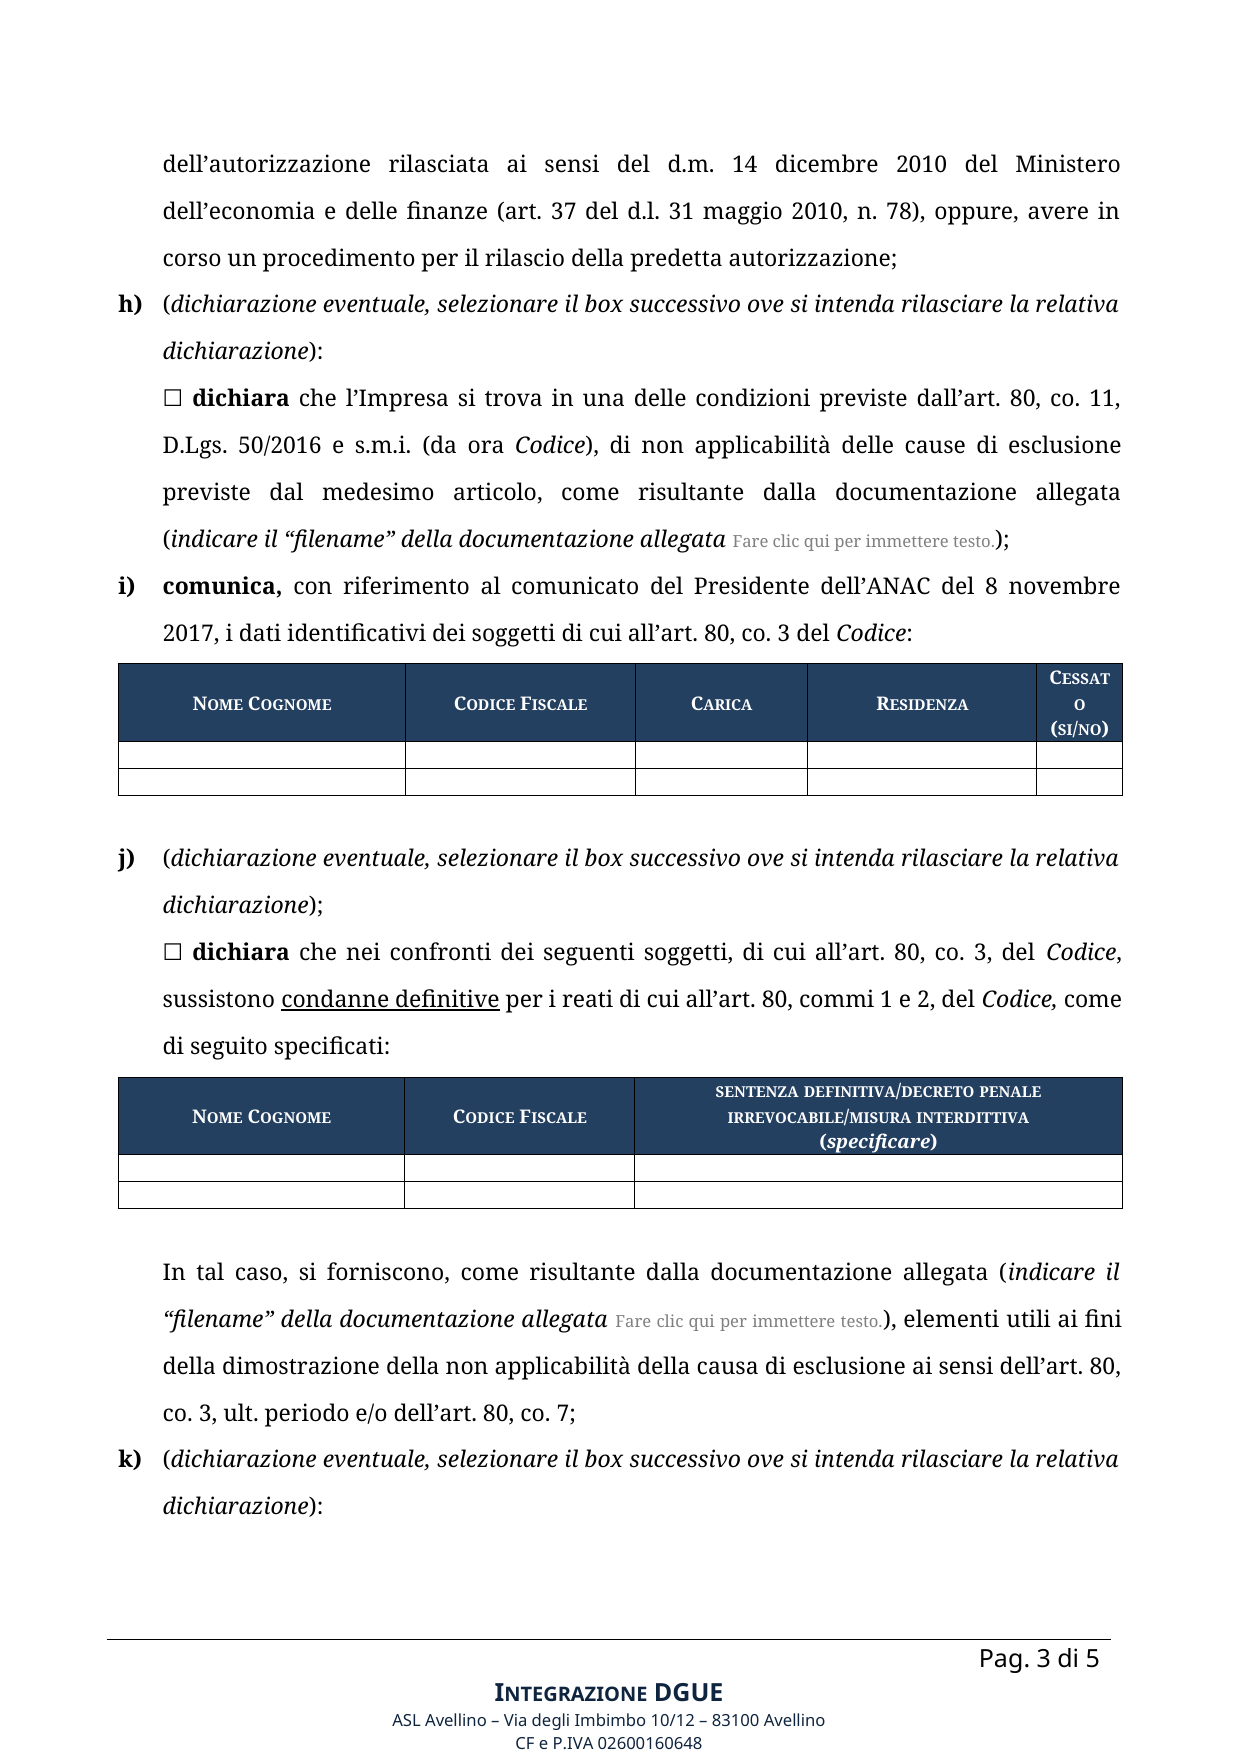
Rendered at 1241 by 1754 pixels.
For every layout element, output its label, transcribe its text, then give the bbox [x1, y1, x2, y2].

table_header Codice Fiscale [405, 1078, 634, 1154]
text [162, 148, 1122, 273]
table_header Carica [636, 664, 807, 741]
table_cell [1037, 742, 1122, 768]
table_header Nome Cognome [119, 664, 405, 741]
table_cell [119, 742, 405, 768]
list In tal caso, si forniscono, come risultante dalla documentazione allegata (indicare il “filename” della documentazione allegata Fare clic qui per immettere testo.), elementi utili ai fini della dimostrazione della non applicabilità della causa di esclusione ai sensi dell’art. 80, co. 3, ult. periodo e/o dell’art. 80, co. 7; [162, 1256, 1122, 1428]
table_cell [119, 1155, 404, 1181]
table_header Residenza [808, 664, 1036, 741]
table_cell [405, 1155, 634, 1181]
table_header Codice Fiscale [406, 664, 635, 741]
table_cell [119, 769, 405, 794]
table_cell [119, 1182, 404, 1208]
list ☐ dichiara che nei confronti dei seguenti soggetti, di cui all’art. 80, co. 3, del Codice, sussistono condanne definitive per i reati di cui all’art. 80, commi 1 e 2, del Codice, come di seguito specificati: [162, 936, 1122, 1061]
table_cell [808, 769, 1036, 794]
table_cell [406, 742, 635, 768]
table_cell [406, 769, 635, 794]
table_header Cessato (si/no) [1037, 664, 1122, 741]
text ☐ dichiara che l’Impresa si trova in una delle condizioni previste dall’art. 80, co. 11, D.Lgs. 50/2016 e s.m.i. (da ora Codice), di non applicabilità delle cause di esclusione previste dal medesimo articolo, come risultante dalla documentazione allegata (indicare il “filename” della documentazione allegata Fare clic qui per immettere testo.); [162, 382, 1122, 554]
table_cell [1037, 769, 1122, 794]
table_cell [405, 1182, 634, 1208]
list (dichiarazione eventuale, selezionare il box successivo ove si intenda rilasciare la relativa dichiarazione): [118, 288, 1122, 366]
table_header Nome Cognome [119, 1078, 404, 1154]
list (dichiarazione eventuale, selezionare il box successivo ove si intenda rilasciare la relativa dichiarazione): [118, 1443, 1122, 1521]
table_cell [636, 769, 807, 794]
table_cell [636, 742, 807, 768]
table_cell [635, 1182, 1122, 1208]
table_header sentenza definitiva/decreto penale irrevocabile/misura interdittiva (specificare) [635, 1078, 1122, 1154]
list (dichiarazione eventuale, selezionare il box successivo ove si intenda rilasciare la relativa dichiarazione); [118, 842, 1122, 921]
list comunica, con riferimento al comunicato del Presidente dell’ANAC del 8 novembre 2017, i dati identificativi dei soggetti di cui all’art. 80, co. 3 del Codice: [118, 569, 1122, 648]
table_cell [635, 1155, 1122, 1181]
table_cell [808, 742, 1036, 768]
